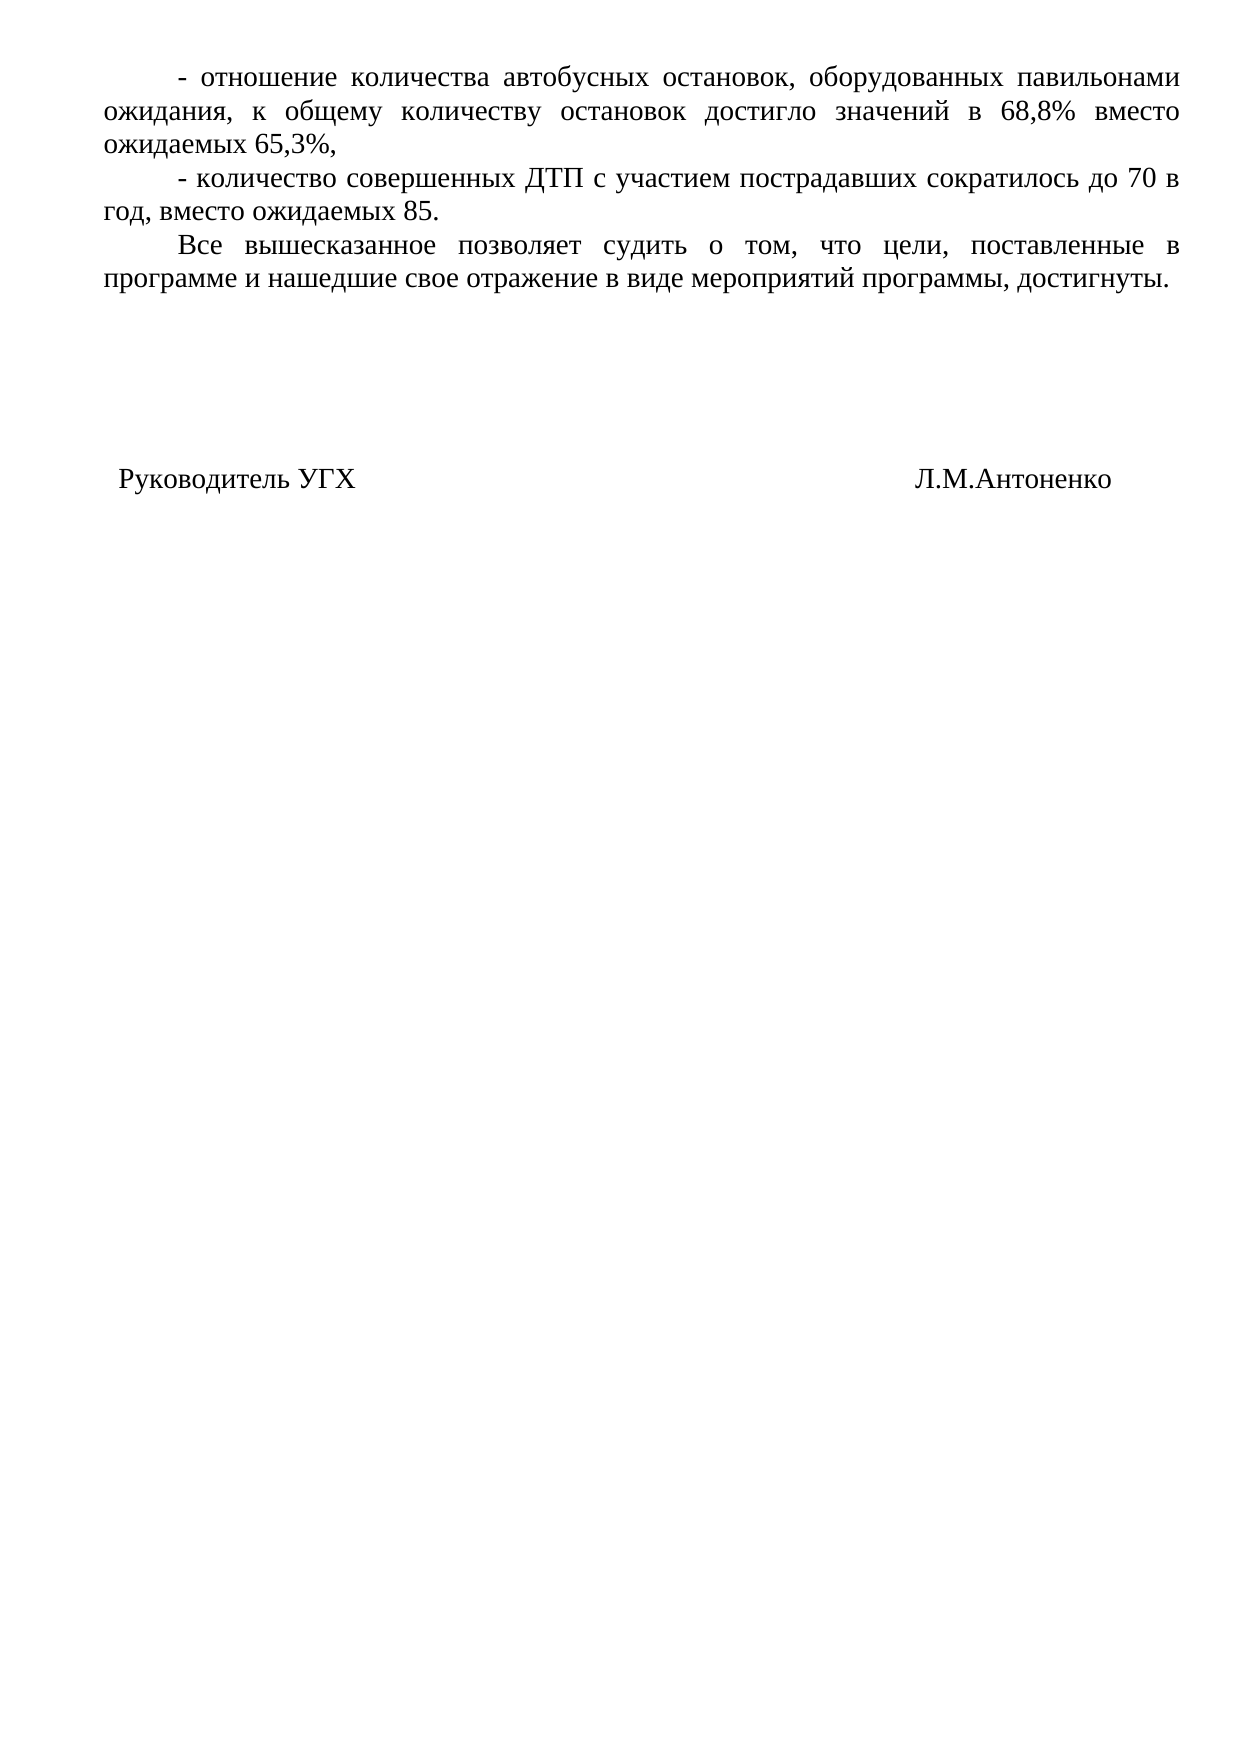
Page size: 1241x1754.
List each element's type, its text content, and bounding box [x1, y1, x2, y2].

text - количество совершенных ДТП с участием пострадавших сократилось до 70 в год, вместо ожидаемых 85. [103, 160, 1181, 227]
text - отношение количества автобусных остановок, оборудованных павильонами ожидания, к общему количеству остановок достигло значений в 68,8% вместо ожидаемых 65,3%, [103, 59, 1181, 160]
text Все вышесказанное позволяет судить о том, что цели, поставленные в программе и нашедшие свое отражение в виде мероприятий программы, достигнуты. [103, 227, 1181, 294]
text Руководитель УГХ Л.М.Антоненко [103, 462, 1181, 495]
